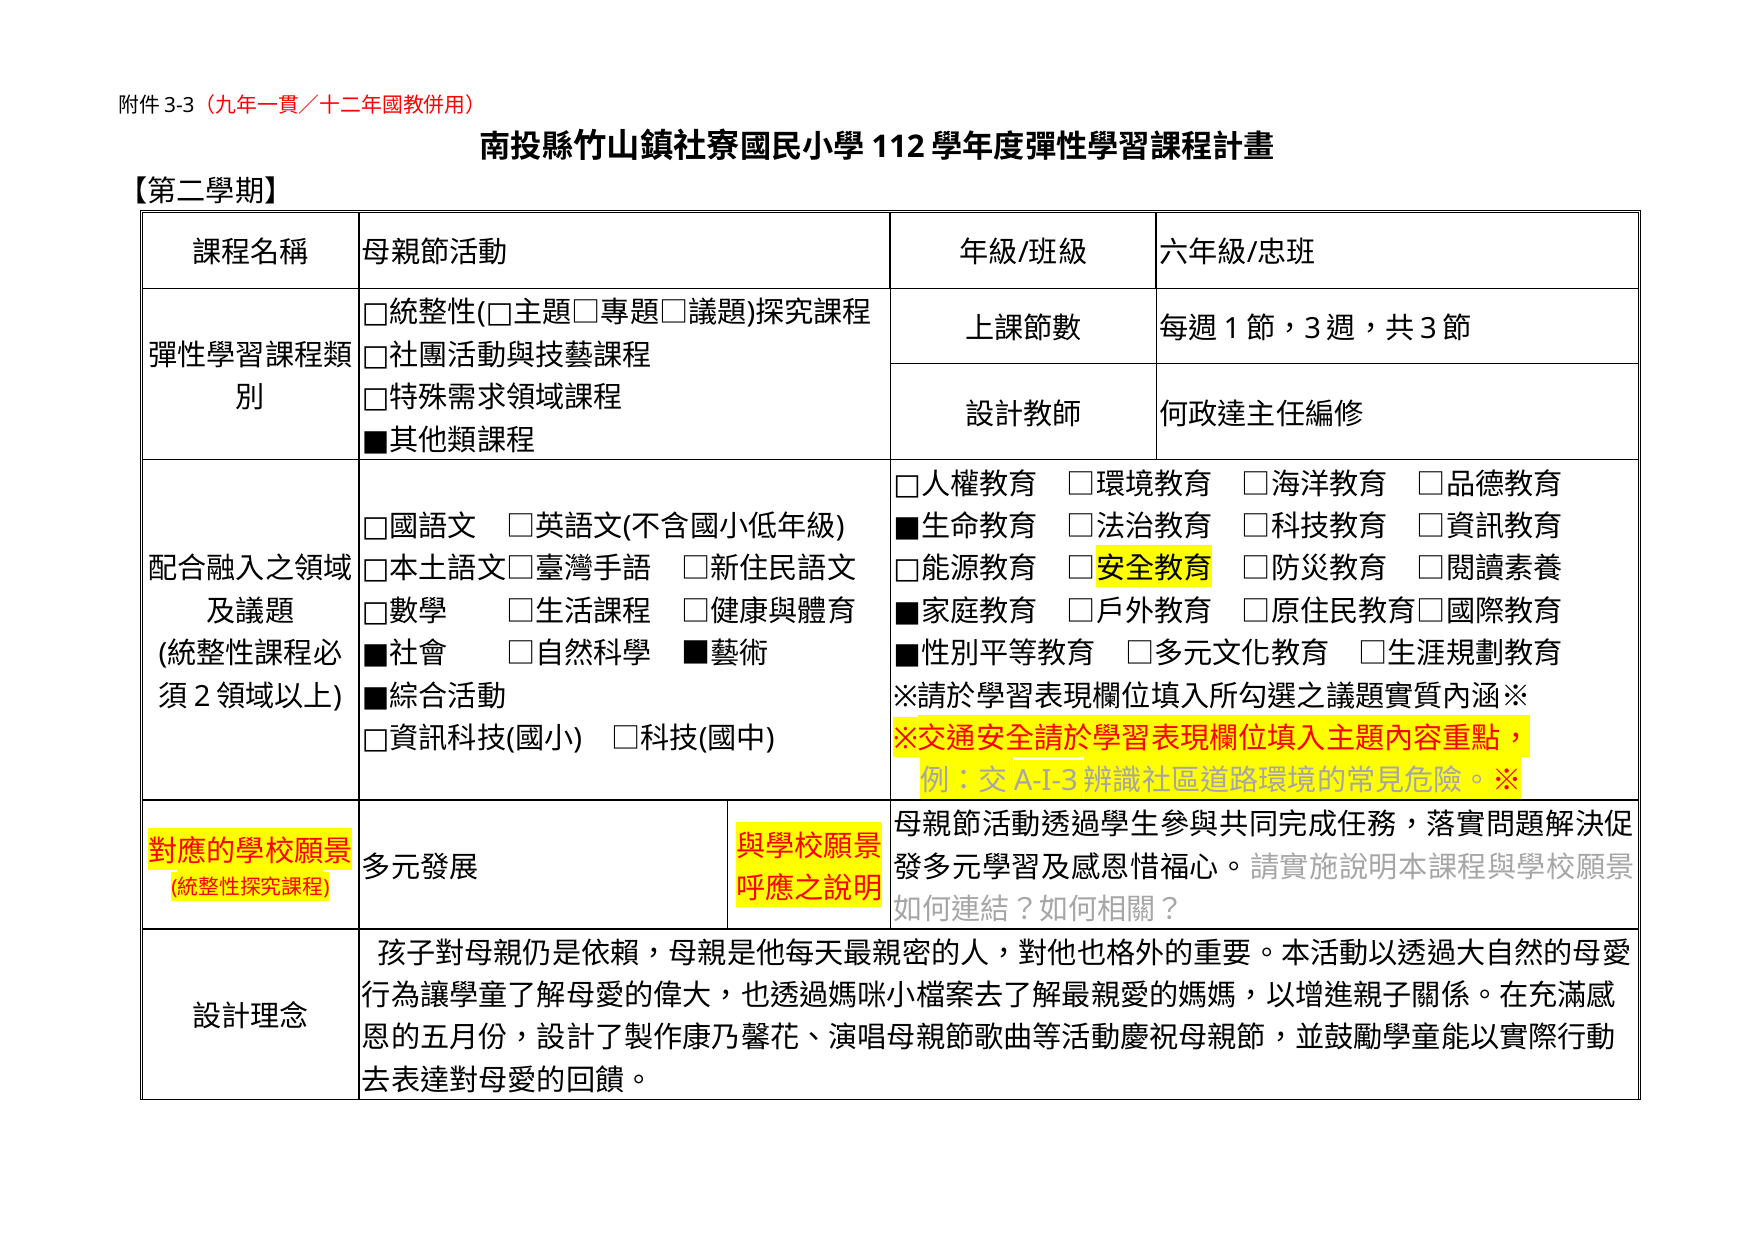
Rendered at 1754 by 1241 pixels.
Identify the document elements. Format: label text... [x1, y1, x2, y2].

table_cell 上課節數 [891, 289, 1156, 363]
table_cell 何政達主任編修 [1157, 364, 1638, 459]
table_cell 孩子對母親仍是依賴，母親是他每天最親密的人，對他也格外的重要。本活動以透過大自然的母愛行為讓學童了解母愛的偉大，也透過媽咪小檔案去了解最親愛的媽媽，以增進親子關係。在充滿感恩的五月份，設計了製作康乃馨花、演唱母親節歌曲等活動慶祝母親節，並鼓勵學童能以實際行動去表達對母愛的回饋。 [360, 930, 1638, 1098]
table_cell □統整性(□主題□專題□議題)探究課程 □社團活動與技藝課程 □特殊需求領域課程 ■其他類課程 [360, 289, 890, 459]
table_cell 彈性學習課程類別 [143, 289, 358, 459]
table_header 年級/班級 [891, 213, 1155, 287]
table_header 課程名稱 [143, 213, 358, 287]
table_cell 母親節活動透過學生參與共同完成任務，落實問題解決促發多元學習及感恩惜福心。請實施說明本課程與學校願景如何連結？如何相關？ [891, 801, 1638, 928]
text 南投縣竹山鎮社寮國民小學112學年度彈性學習課程計畫 [118, 119, 1636, 167]
table_cell □國語文 □英語文(不含國小低年級) □本土語文□臺灣手語 □新住民語文 □數學 □生活課程 □健康與體育 ■社會 □自然科學 ■藝術 ■綜合活動 □資訊科技(國小) □科技(國中) [360, 460, 890, 799]
table_cell 對應的學校願景 (統整性探究課程) [143, 801, 358, 928]
table_cell □人權教育 □環境教育 □海洋教育 □品德教育 ■生命教育 □法治教育 □科技教育 □資訊教育 □能源教育 □安全教育 □防災教育 □閱讀素養 ■家庭教育 □戶外教育 □原住民教育□國際教育 ■性別平等教育 □多元文化教育 □生涯規劃教育 ※請於學習表現欄位填入所勾選之議題實質內涵※ ※交通安全請於學習表現欄位填入主題內容重點， 例：交A-I-3辨識社區道路環境的常見危險。※ [891, 460, 1638, 799]
table_header 六年級/忠班 [1157, 213, 1638, 287]
table_cell 與學校願景呼應之說明 [728, 801, 890, 928]
table_cell 多元發展 [360, 801, 727, 928]
table_cell 設計理念 [143, 930, 358, 1098]
table_header 母親節活動 [360, 213, 889, 287]
table_cell 設計教師 [891, 364, 1156, 459]
table_cell 每週1節，3週，共3節 [1157, 289, 1638, 363]
table_cell 配合融入之領域及議題 (統整性課程必須2領域以上) [143, 460, 358, 799]
text 【第二學期】 [118, 167, 1636, 209]
